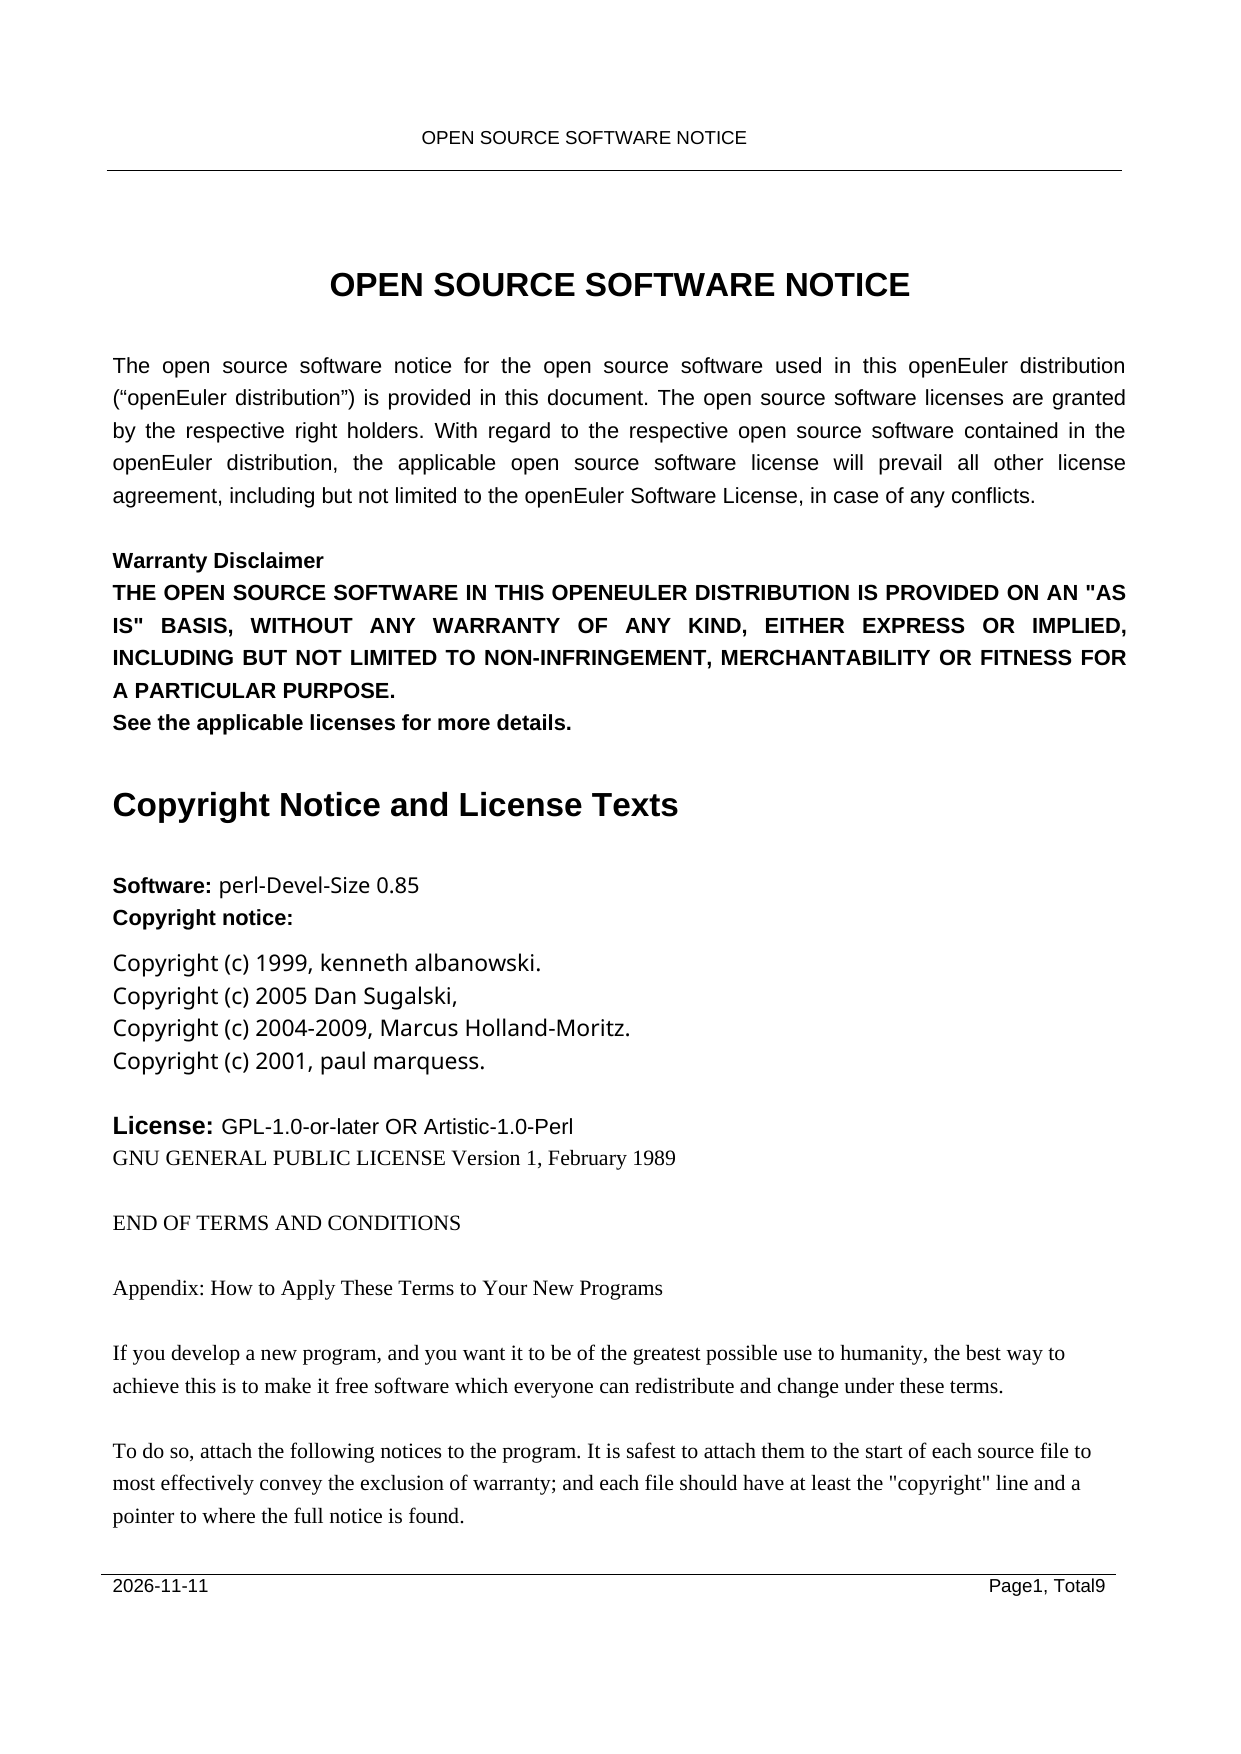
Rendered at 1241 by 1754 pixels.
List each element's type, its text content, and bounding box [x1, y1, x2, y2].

text Copyright Notice and License Texts [112, 771, 1128, 836]
text Warranty Disclaimer [112, 544, 1128, 576]
text Copyright (c) 1999, kenneth albanowski. Copyright (c) 2005 Dan Sugalski, Copyright (c) 2004-2009, Marcus Holland-Moritz. Copyright (c) 2001, paul marquess. [112, 947, 1128, 1109]
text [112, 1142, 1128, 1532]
text License: GPL-1.0-or-later OR Artistic-1.0-Perl [112, 1109, 1128, 1142]
text The open source software notice for the open source software used in this openEuler distribution (“openEuler distribution”) is provided in this document. The open source software licenses are granted by the respective right holders. With regard to the respective open source software contained in the openEuler distribution, the applicable open source software license will prevail all other license agreement, including but not limited to the openEuler Software License, in case of any conflicts. [112, 349, 1128, 511]
text THE OPEN SOURCE SOFTWARE IN THIS OPENEULER DISTRIBUTION IS PROVIDED ON AN "AS IS" BASIS, WITHOUT ANY WARRANTY OF ANY KIND, EITHER EXPRESS OR IMPLIED, INCLUDING BUT NOT LIMITED TO NON-INFRINGEMENT, MERCHANTABILITY OR FITNESS FOR A PARTICULAR PURPOSE. See the applicable licenses for more details. [112, 576, 1128, 739]
text Copyright notice: [112, 901, 1128, 934]
title Software: perl-Devel-Size 0.85 [112, 869, 1128, 901]
text OPEN SOURCE SOFTWARE NOTICE [112, 251, 1128, 316]
